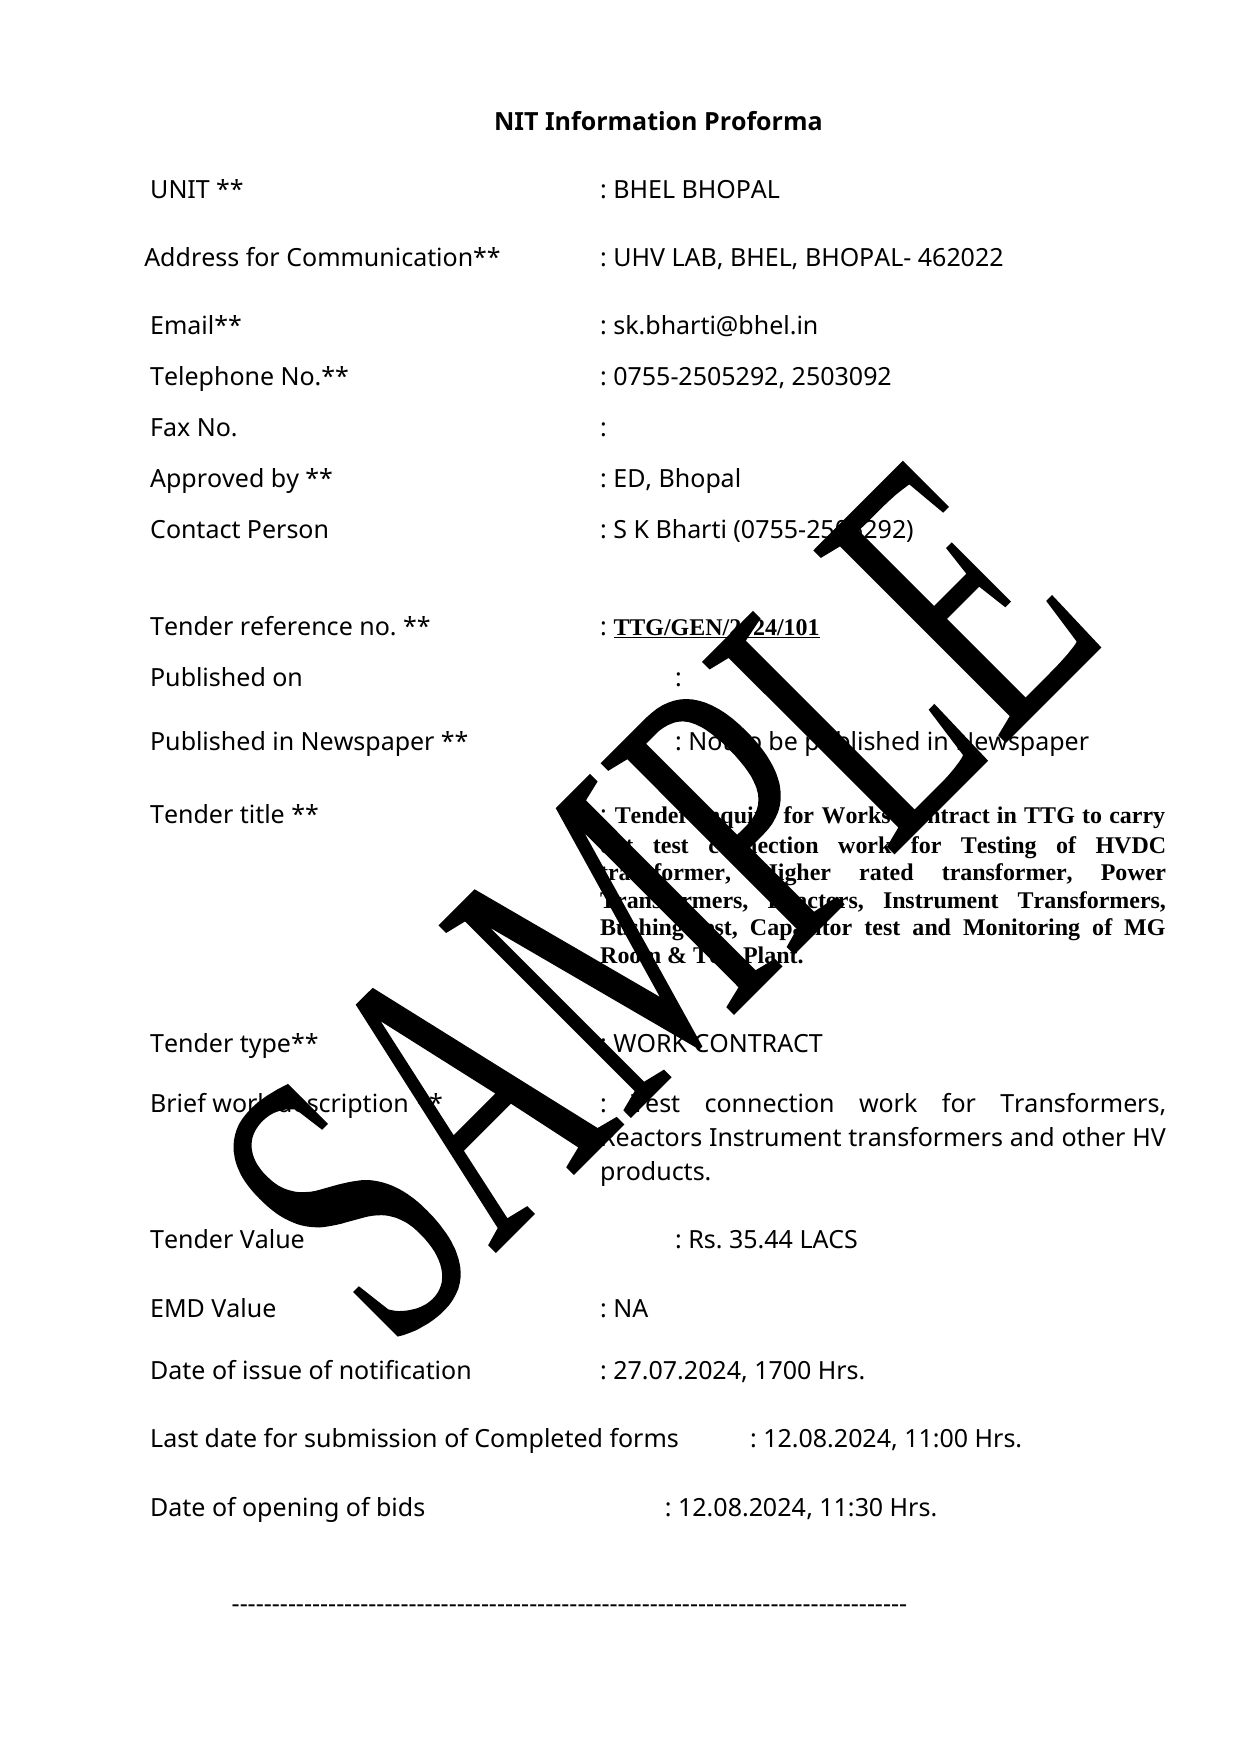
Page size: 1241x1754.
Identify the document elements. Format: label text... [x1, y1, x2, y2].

text ------------------------------------------------------------------------------------ [225, 1586, 1167, 1620]
text Last date for submission of Completed forms : 12.08.2024, 11:00 Hrs. [150, 1421, 1167, 1455]
text Tender Value : Rs. 35.44 LACS [150, 1222, 1167, 1256]
text Contact Person : S K Bharti (0755-2505292) [150, 512, 1167, 546]
text Published in Newspaper ** : Not to be published in Newspaper [150, 723, 1167, 757]
text Tender title ** : Tender enquiry for Works Contract in TTG to carry out test connection work for Testing of HVDC transformer, Higher rated transformer, Power Transformers, Reactors, Instrument Transformers, Bushing test, Capacitor test and Monitoring of MG Room & Test Plant. [150, 797, 1167, 969]
list Tender type** : WORK CONTRACT [150, 1026, 1167, 1060]
text Published on : [150, 660, 1167, 694]
text Date of issue of notification : 27.07.2024, 1700 Hrs. [150, 1353, 1167, 1387]
text Address for Communication** : UHV LAB, BHEL, BHOPAL- 462022 [144, 240, 1167, 274]
text Fax No. : [150, 410, 1167, 444]
text NIT Information Proforma [150, 103, 1167, 137]
text EMD Value : NA [150, 1290, 1167, 1324]
text Brief work description ** : Test connection work for Transformers, Reactors Instrument transformers and other HV products. [150, 1086, 1167, 1188]
text Tender reference no. ** : TTG/GEN/2024/101 [150, 609, 1167, 643]
text Email** : sk.bharti@bhel.in [150, 308, 1167, 342]
text UNIT ** : BHEL BHOPAL [150, 172, 1167, 206]
text Telephone No.** : 0755-2505292, 2503092 [150, 359, 1167, 393]
text Date of opening of bids : 12.08.2024, 11:30 Hrs. [150, 1489, 1167, 1523]
text Approved by ** : ED, Bhopal [150, 461, 1167, 495]
